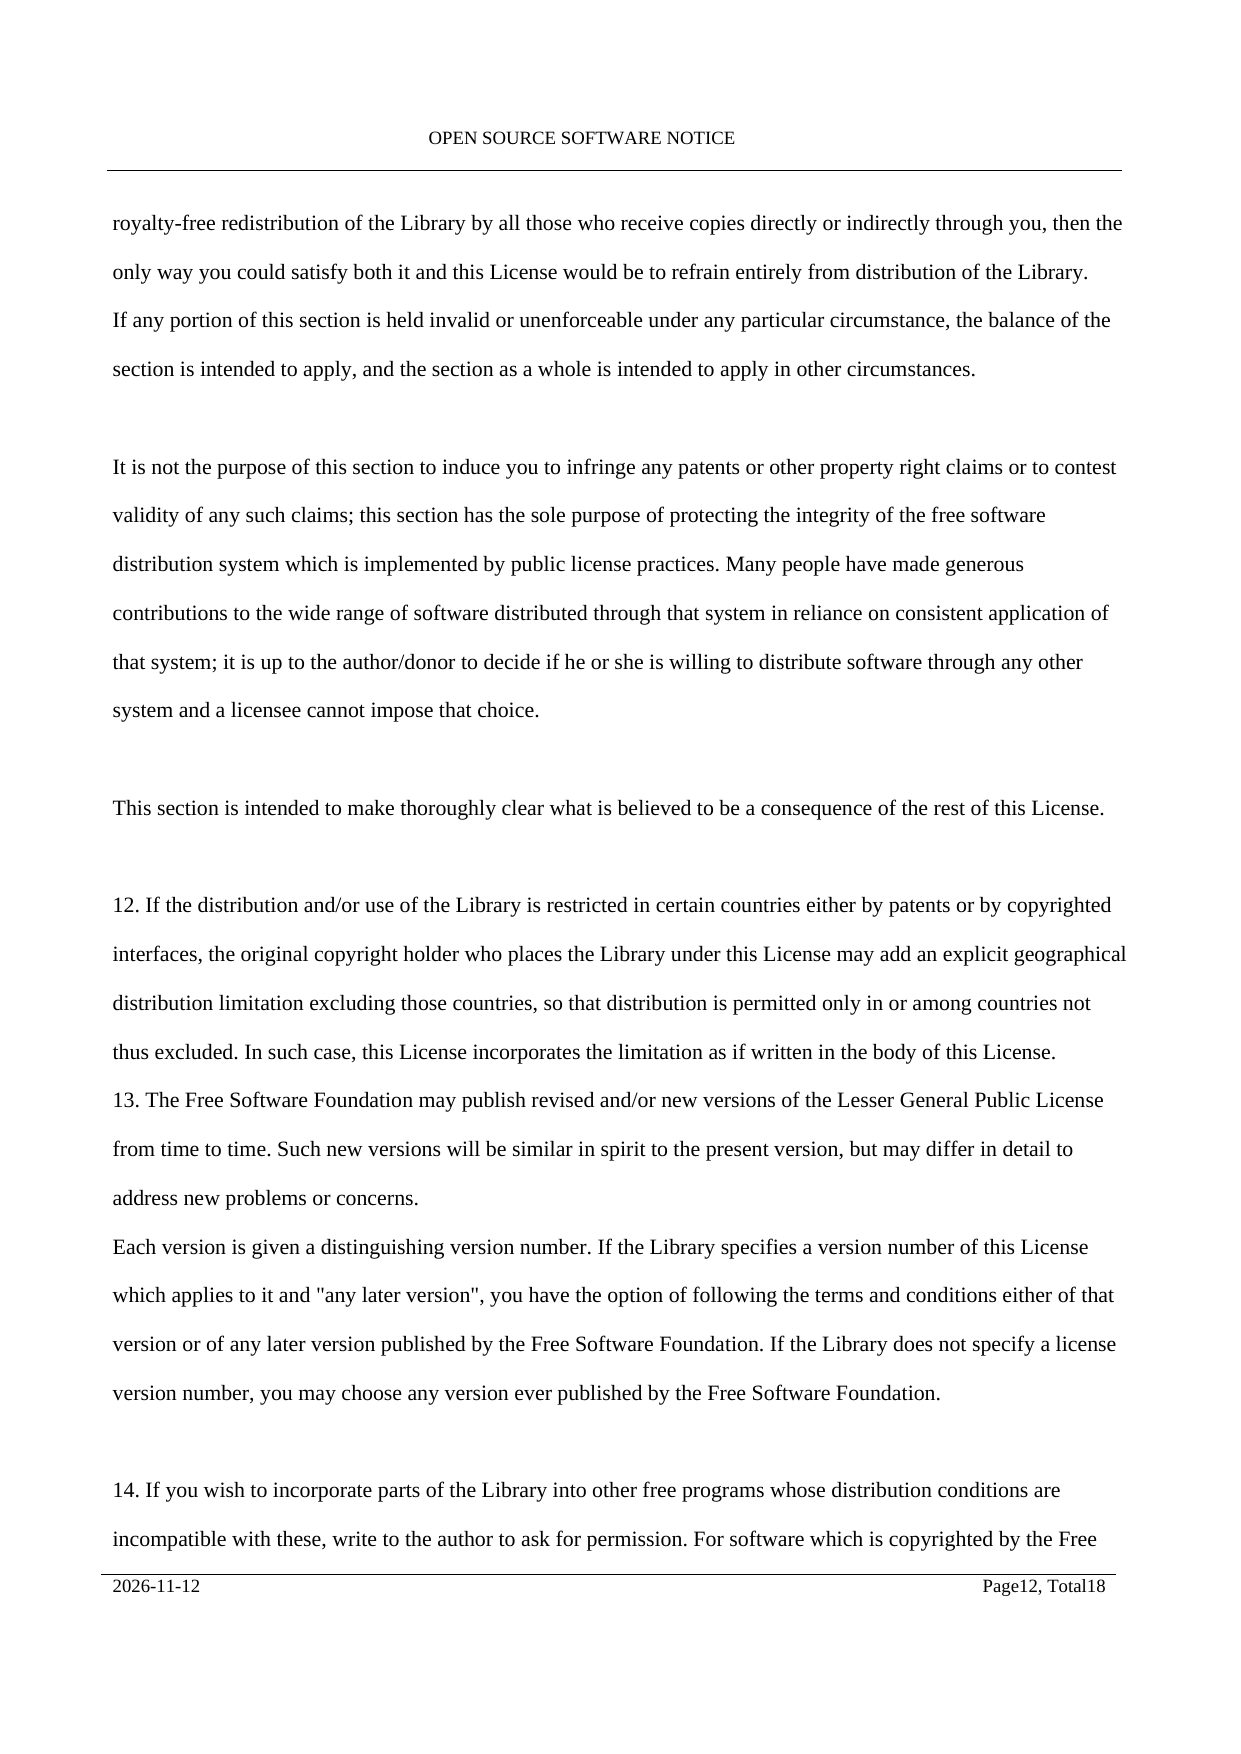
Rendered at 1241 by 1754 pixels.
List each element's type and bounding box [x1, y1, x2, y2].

text [112, 206, 1128, 1555]
